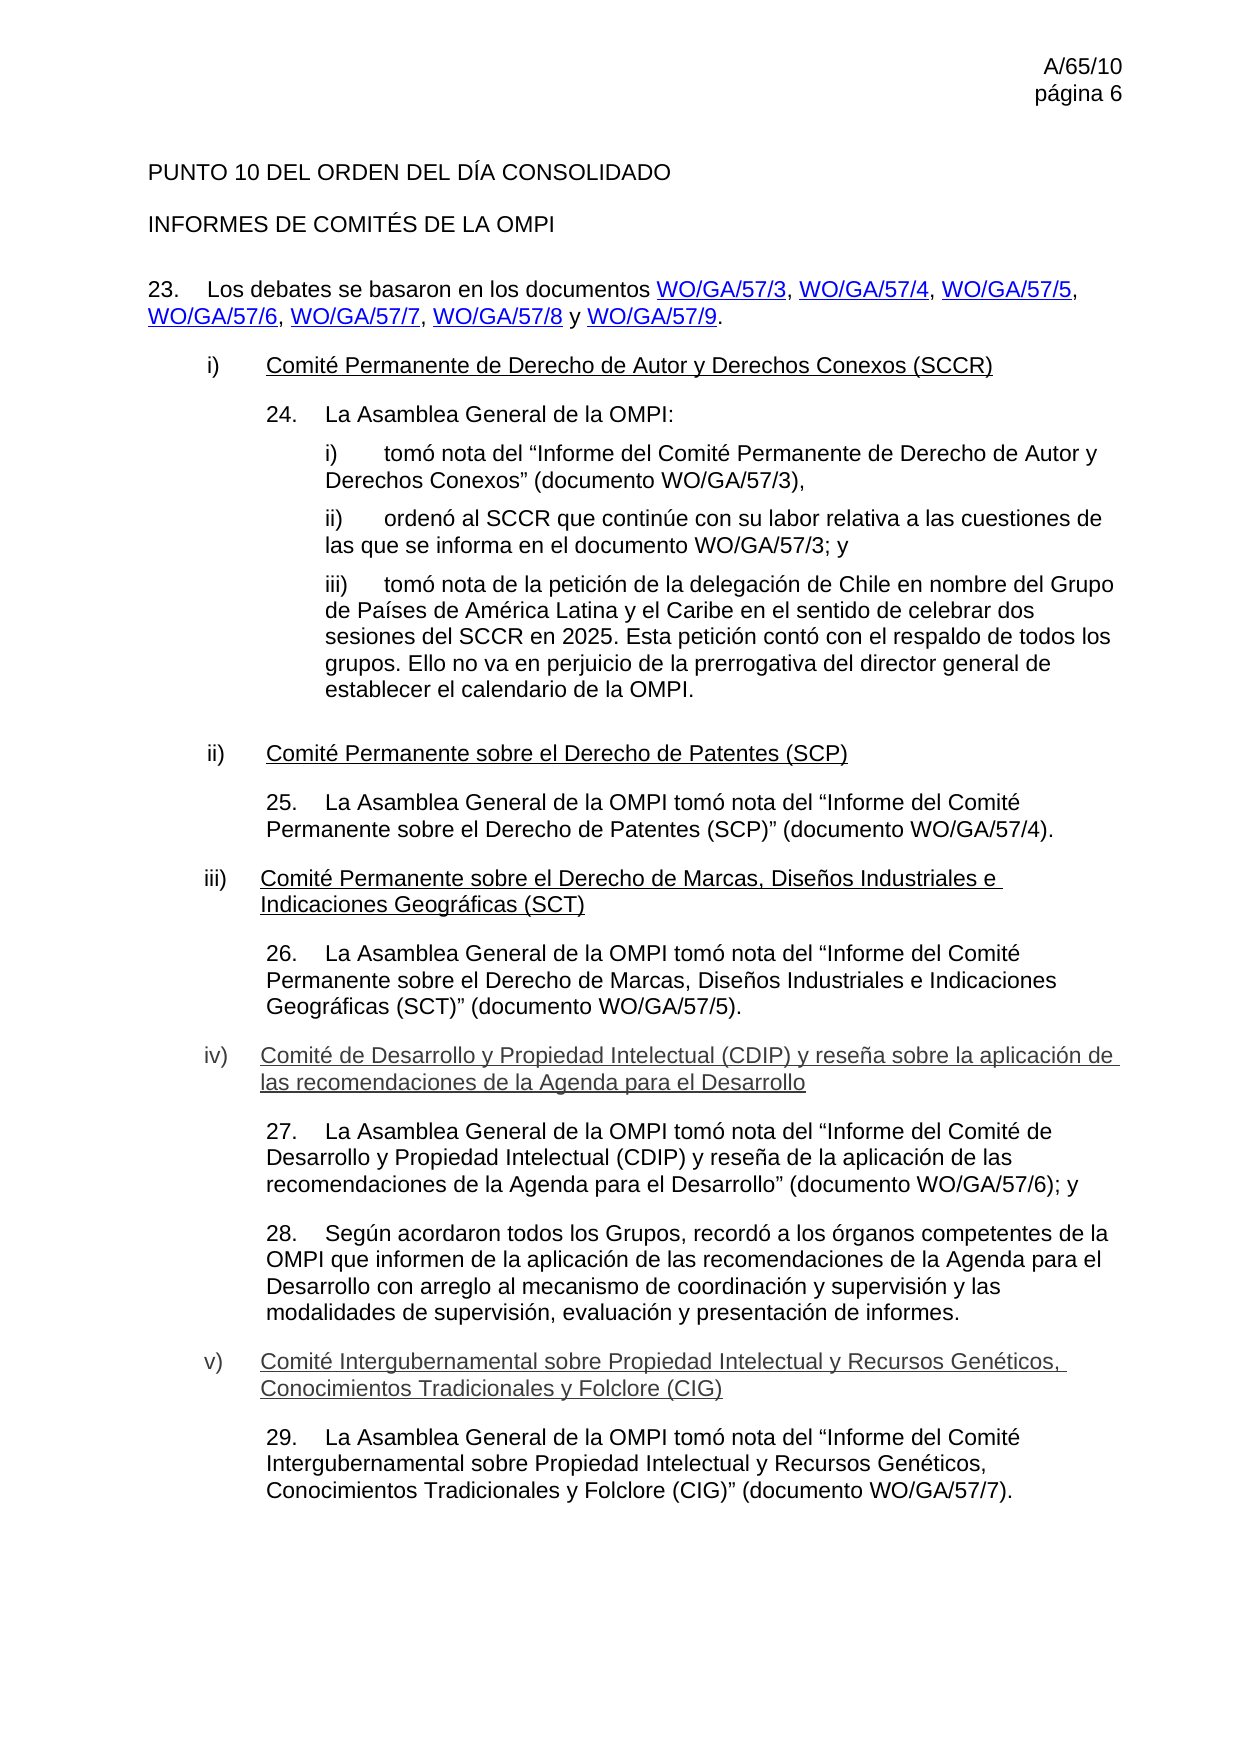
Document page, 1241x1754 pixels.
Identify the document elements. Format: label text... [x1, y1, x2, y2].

text La Asamblea General de la OMPI tomó nota del “Informe del Comité de Desarrollo y Propiedad Intelectual (CDIP) y reseña de la aplicación de las recomendaciones de la Agenda para el Desarrollo” (documento WO/GA/57/6); y [266, 1118, 1122, 1197]
text La Asamblea General de la OMPI tomó nota del “Informe del Comité Permanente sobre el Derecho de Marcas, Diseños Industriales e Indicaciones Geográficas (SCT)” (documento WO/GA/57/5). [266, 940, 1122, 1019]
text La Asamblea General de la OMPI tomó nota del “Informe del Comité Intergubernamental sobre Propiedad Intelectual y Recursos Genéticos, Conocimientos Tradicionales y Folclore (CIG)” (documento WO/GA/57/7). [266, 1424, 1122, 1503]
text Según acordaron todos los Grupos, recordó a los órganos competentes de la OMPI que informen de la aplicación de las recomendaciones de la Agenda para el Desarrollo con arreglo al mecanismo de coordinación y supervisión y las modalidades de supervisión, evaluación y presentación de informes. [266, 1220, 1122, 1325]
list Comité Permanente sobre el Derecho de Patentes (SCP) [207, 740, 1122, 766]
list i) tomó nota del “Informe del Comité Permanente de Derecho de Autor y Derechos Conexos” (documento WO/GA/57/3), [325, 440, 1122, 493]
text iii) Comité Permanente sobre el Derecho de Marcas, Diseños Industriales e Indicaciones Geográficas (SCT) [204, 865, 1122, 917]
list Comité Permanente de Derecho de Autor y Derechos Conexos (SCCR) [207, 352, 1122, 378]
text v) Comité Intergubernamental sobre Propiedad Intelectual y Recursos Genéticos, Conocimientos Tradicionales y Folclore (CIG) [204, 1348, 1122, 1401]
list iii) tomó nota de la petición de la delegación de Chile en nombre del Grupo de Países de América Latina y el Caribe en el sentido de celebrar dos sesiones del SCCR en 2025. Esta petición contó con el respaldo de todos los grupos. Ello no va en perjuicio de la prerrogativa del director general de establecer el calendario de la OMPI. [325, 571, 1122, 702]
text PUNTO 10 DEL ORDEN DEL DÍA CONSOLIDADO INFORMES DE COMITÉS DE LA OMPI [148, 158, 1122, 238]
text La Asamblea General de la OMPI: [266, 401, 1122, 428]
text La Asamblea General de la OMPI tomó nota del “Informe del Comité Permanente sobre el Derecho de Patentes (SCP)” (documento WO/GA/57/4). [266, 789, 1122, 842]
list ii) ordenó al SCCR que continúe con su labor relativa a las cuestiones de las que se informa en el documento WO/GA/57/3; y [325, 505, 1122, 558]
text iv) Comité de Desarrollo y Propiedad Intelectual (CDIP) y reseña sobre la aplicación de las recomendaciones de la Agenda para el Desarrollo [204, 1042, 1122, 1095]
text Los debates se basaron en los documentos WO/GA/57/3, WO/GA/57/4, WO/GA/57/5, WO/GA/57/6, WO/GA/57/7, WO/GA/57/8 y WO/GA/57/9. [148, 276, 1122, 329]
